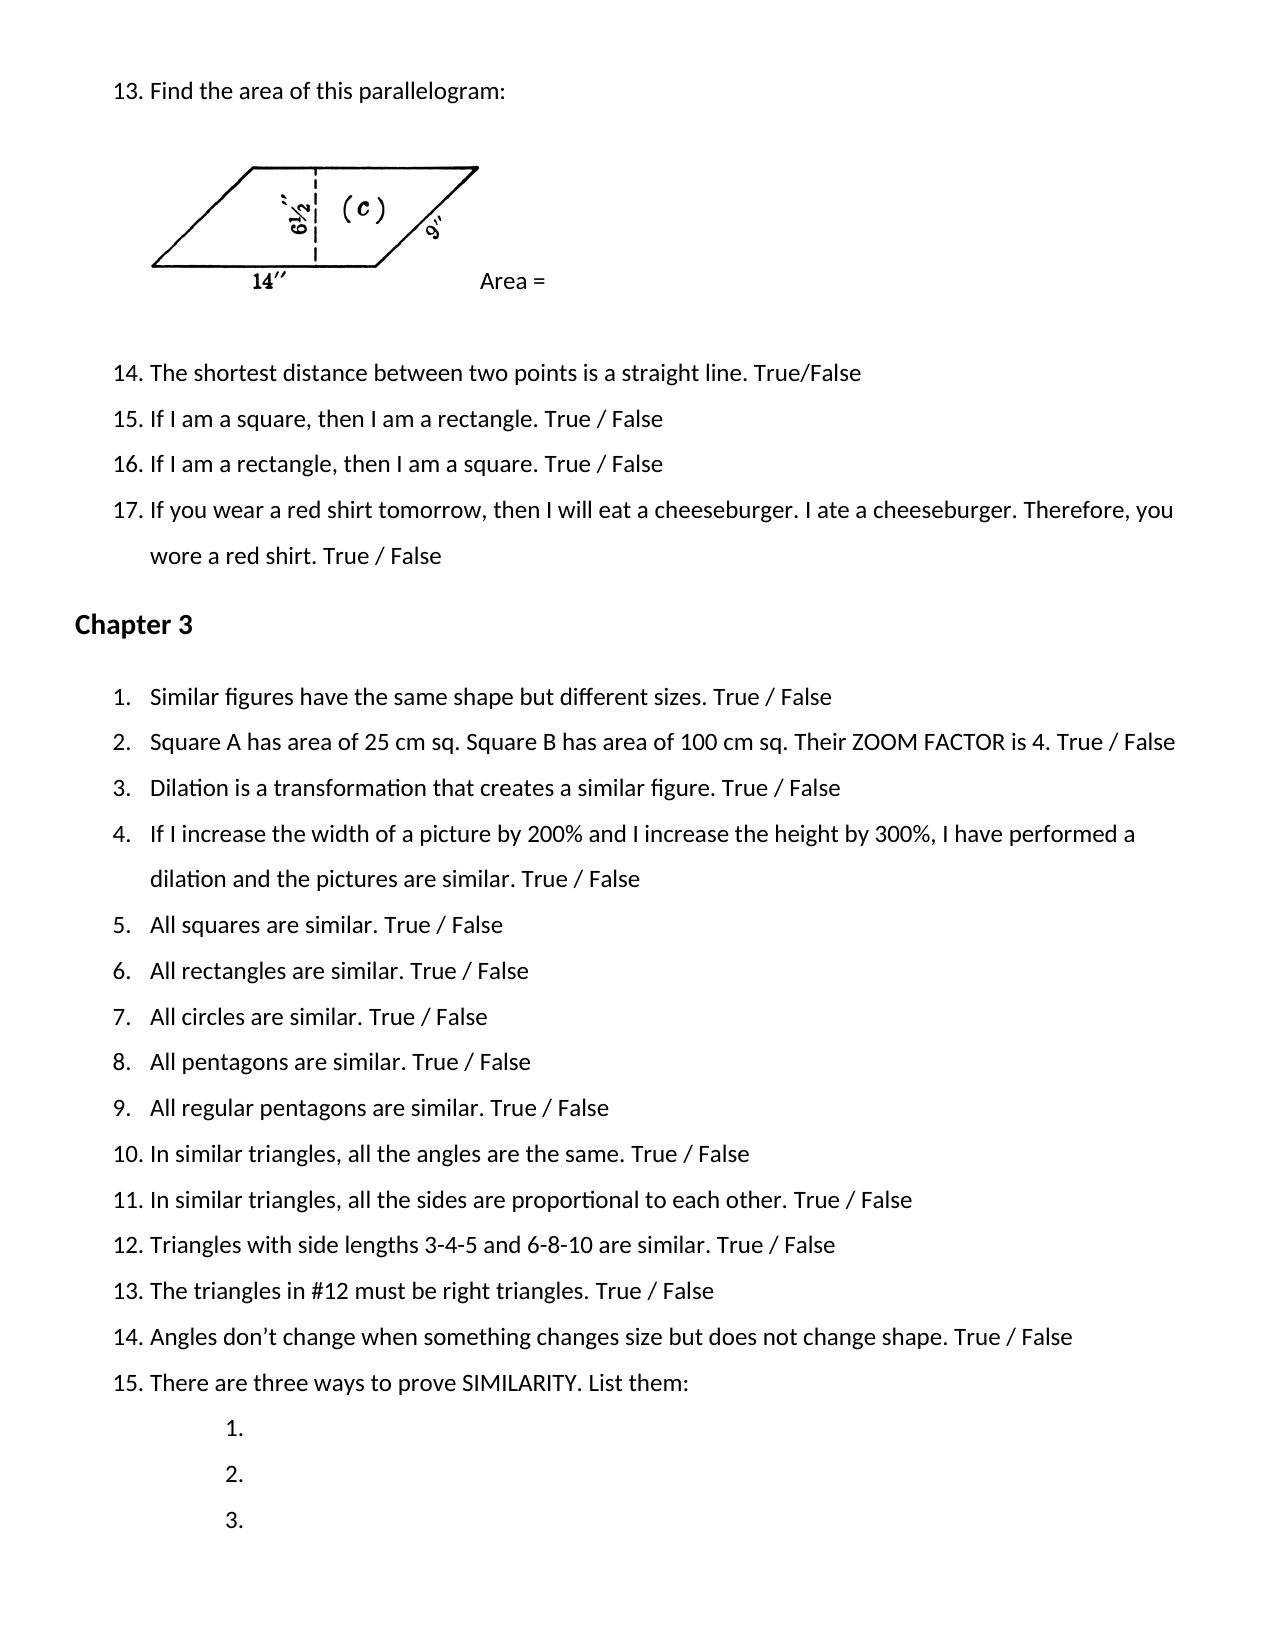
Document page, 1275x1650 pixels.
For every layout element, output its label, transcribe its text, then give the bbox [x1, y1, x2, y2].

list 1. [225, 1412, 1200, 1443]
list The triangles in #12 must be right triangles. True / False [112, 1275, 1200, 1306]
picture [150, 165, 480, 290]
list Find the area of this parallelogram: Area = [112, 75, 1200, 296]
list If you wear a red shirt tomorrow, then I will eat a cheeseburger. I ate a cheeseburger. Therefore, you wore a red shirt. True / False [112, 494, 1200, 570]
list All rectangles are similar. True / False [112, 955, 1200, 986]
list If I increase the width of a picture by 200% and I increase the height by 300%, I have performed a dilation and the pictures are similar. True / False [112, 818, 1200, 894]
text Chapter 3 [75, 606, 1200, 642]
list In similar triangles, all the sides are proportional to each other. True / False [112, 1184, 1200, 1214]
list Similar figures have the same shape but different sizes. True / False [112, 681, 1200, 711]
list In similar triangles, all the angles are the same. True / False [112, 1138, 1200, 1168]
list Dilation is a transformation that creates a similar figure. True / False [112, 772, 1200, 803]
list If I am a rectangle, then I am a square. True / False [112, 448, 1200, 479]
list All squares are similar. True / False [112, 909, 1200, 940]
list All regular pentagons are similar. True / False [112, 1092, 1200, 1123]
list Angles don’t change when something changes size but does not change shape. True / False [112, 1321, 1200, 1351]
list All pentagons are similar. True / False [112, 1047, 1200, 1077]
list Square A has area of 25 cm sq. Square B has area of 100 cm sq. Their ZOOM FACTOR is 4. True / False [112, 726, 1200, 757]
list Triangles with side lengths 3-4-5 and 6-8-10 are similar. True / False [112, 1229, 1200, 1260]
list The shortest distance between two points is a straight line. True/False [112, 357, 1200, 387]
list All circles are similar. True / False [112, 1001, 1200, 1031]
list 3. [225, 1504, 1200, 1534]
list If I am a square, then I am a rectangle. True / False [112, 403, 1200, 433]
list 2. [225, 1458, 1200, 1489]
list There are three ways to prove SIMILARITY. List them: [112, 1367, 1200, 1397]
